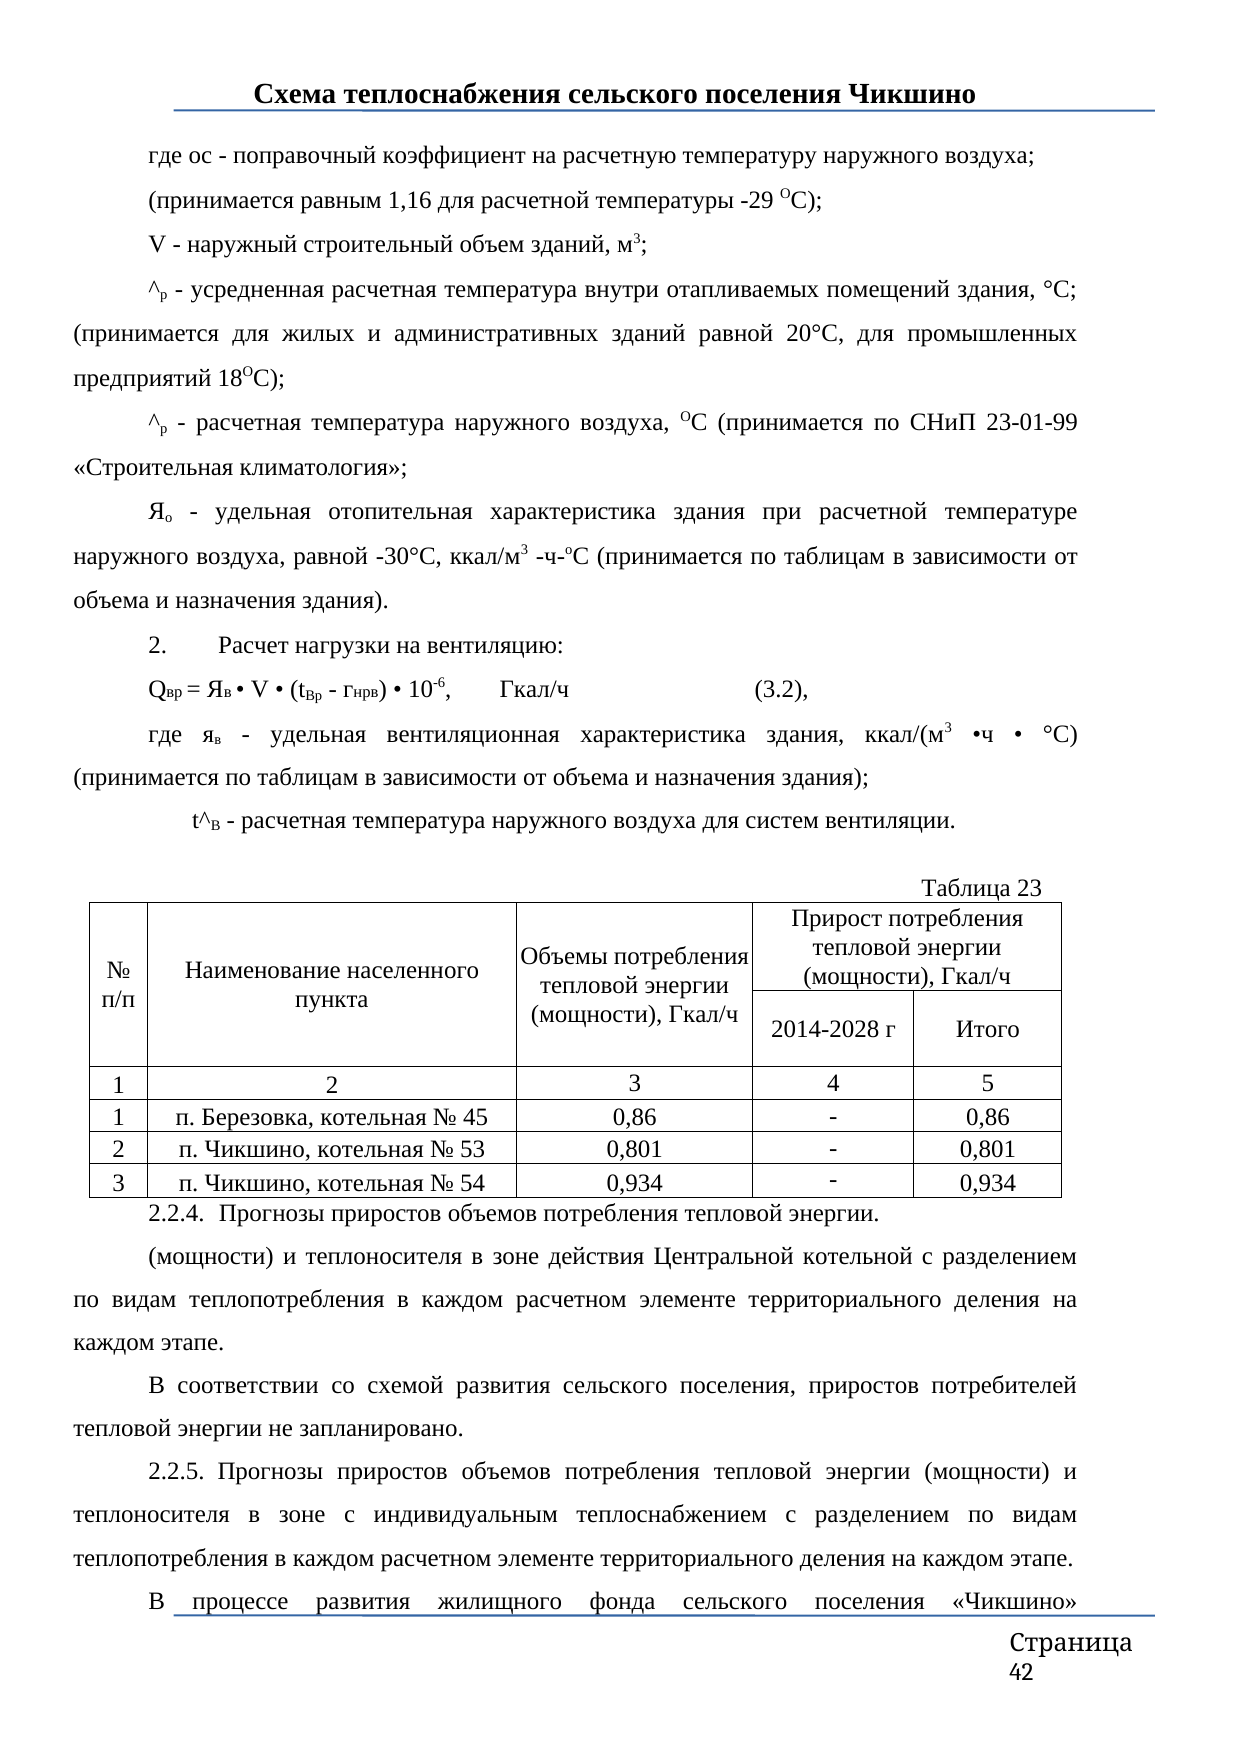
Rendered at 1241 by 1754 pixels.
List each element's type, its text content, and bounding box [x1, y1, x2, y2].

table_cell п. Чикшино, котельная № 53 [148, 1132, 516, 1163]
text ^р - усредненная расчетная температура внутри отапливаемых помещений здания, °С; (принимается для жилых и административных зданий равной 20°С, для промышленных предприятий 18ОС); [73, 274, 1078, 392]
list Прогнозы приростов объемов потребления тепловой энергии (мощности) и теплоносителя в зоне с индивидуальным теплоснабжением с разделением по видам теплопотребления в каждом расчетном элементе территориального деления на каждом этапе. [73, 1456, 1078, 1571]
table_cell п. Березовка, котельная № 45 [148, 1100, 516, 1131]
table_cell 2014-2028 г [753, 991, 913, 1066]
table_cell 2 [148, 1067, 516, 1098]
table_cell Итого [914, 991, 1061, 1066]
text Яо - удельная отопительная характеристика здания при расчетной температуре наружного воздуха, равной -30°С, ккал/м3 -ч-оС (принимается по таблицам в зависимости от объема и назначения здания). [73, 496, 1078, 614]
table_cell 0,86 [914, 1100, 1061, 1131]
table_cell 4 [753, 1067, 913, 1098]
text t^B - расчетная температура наружного воздуха для систем вентиляции. [192, 805, 1078, 834]
table_cell - [753, 1100, 913, 1131]
table_header № п/п [90, 903, 147, 1066]
table_header Объемы потребления тепловой энергии (мощности), Гкал/ч [517, 903, 752, 1066]
table_cell 3 [90, 1164, 147, 1197]
table_cell - [753, 1132, 913, 1163]
table_cell 1 [90, 1100, 147, 1131]
table_cell 1 [90, 1067, 147, 1098]
table_header Прирост потребления тепловой энергии (мощности), Гкал/ч [753, 903, 1061, 989]
list Прогнозы приростов объемов потребления тепловой энергии. [73, 1198, 1078, 1226]
table_cell - [753, 1164, 913, 1197]
text (принимается равным 1,16 для расчетной температуры -29 ОС); [73, 185, 1078, 214]
text В соответствии со схемой развития сельского поселения, приростов потребителей тепловой энергии не запланировано. [73, 1370, 1078, 1442]
table_cell 0,86 [517, 1100, 752, 1131]
table_header Наименование населенного пункта [148, 903, 516, 1066]
text Qвр = Яв • V • (tBp - гнрв) • 10-6, Гкал/ч (3.2), [73, 674, 1078, 703]
text (мощности) и теплоносителя в зоне действия Центральной котельной с разделением по видам теплопотребления в каждом расчетном элементе территориального деления на каждом этапе. [73, 1241, 1078, 1356]
table_cell 2 [90, 1132, 147, 1163]
text Таблица 23 [921, 873, 1078, 902]
text где яв - удельная вентиляционная характеристика здания, ккал/(м3 •ч • °С) (принимается по таблицам в зависимости от объема и назначения здания); [73, 719, 1078, 791]
table_cell 0,934 [914, 1164, 1061, 1197]
table_cell п. Чикшино, котельная № 54 [148, 1164, 516, 1197]
table_cell 0,801 [517, 1132, 752, 1163]
table_cell 5 [914, 1067, 1061, 1098]
table_cell 3 [517, 1067, 752, 1098]
table_cell 0,801 [914, 1132, 1061, 1163]
text ^р - расчетная температура наружного воздуха, ОС (принимается по СНиП 23-01-99 «Строительная климатология»; [73, 407, 1078, 481]
text где ос - поправочный коэффициент на расчетную температуру наружного воздуха; [73, 141, 1078, 169]
table_cell 0,934 [517, 1164, 752, 1197]
text V - наружный строительный объем зданий, м3; [73, 229, 1078, 258]
list Расчет нагрузки на вентиляцию: [73, 630, 1078, 659]
